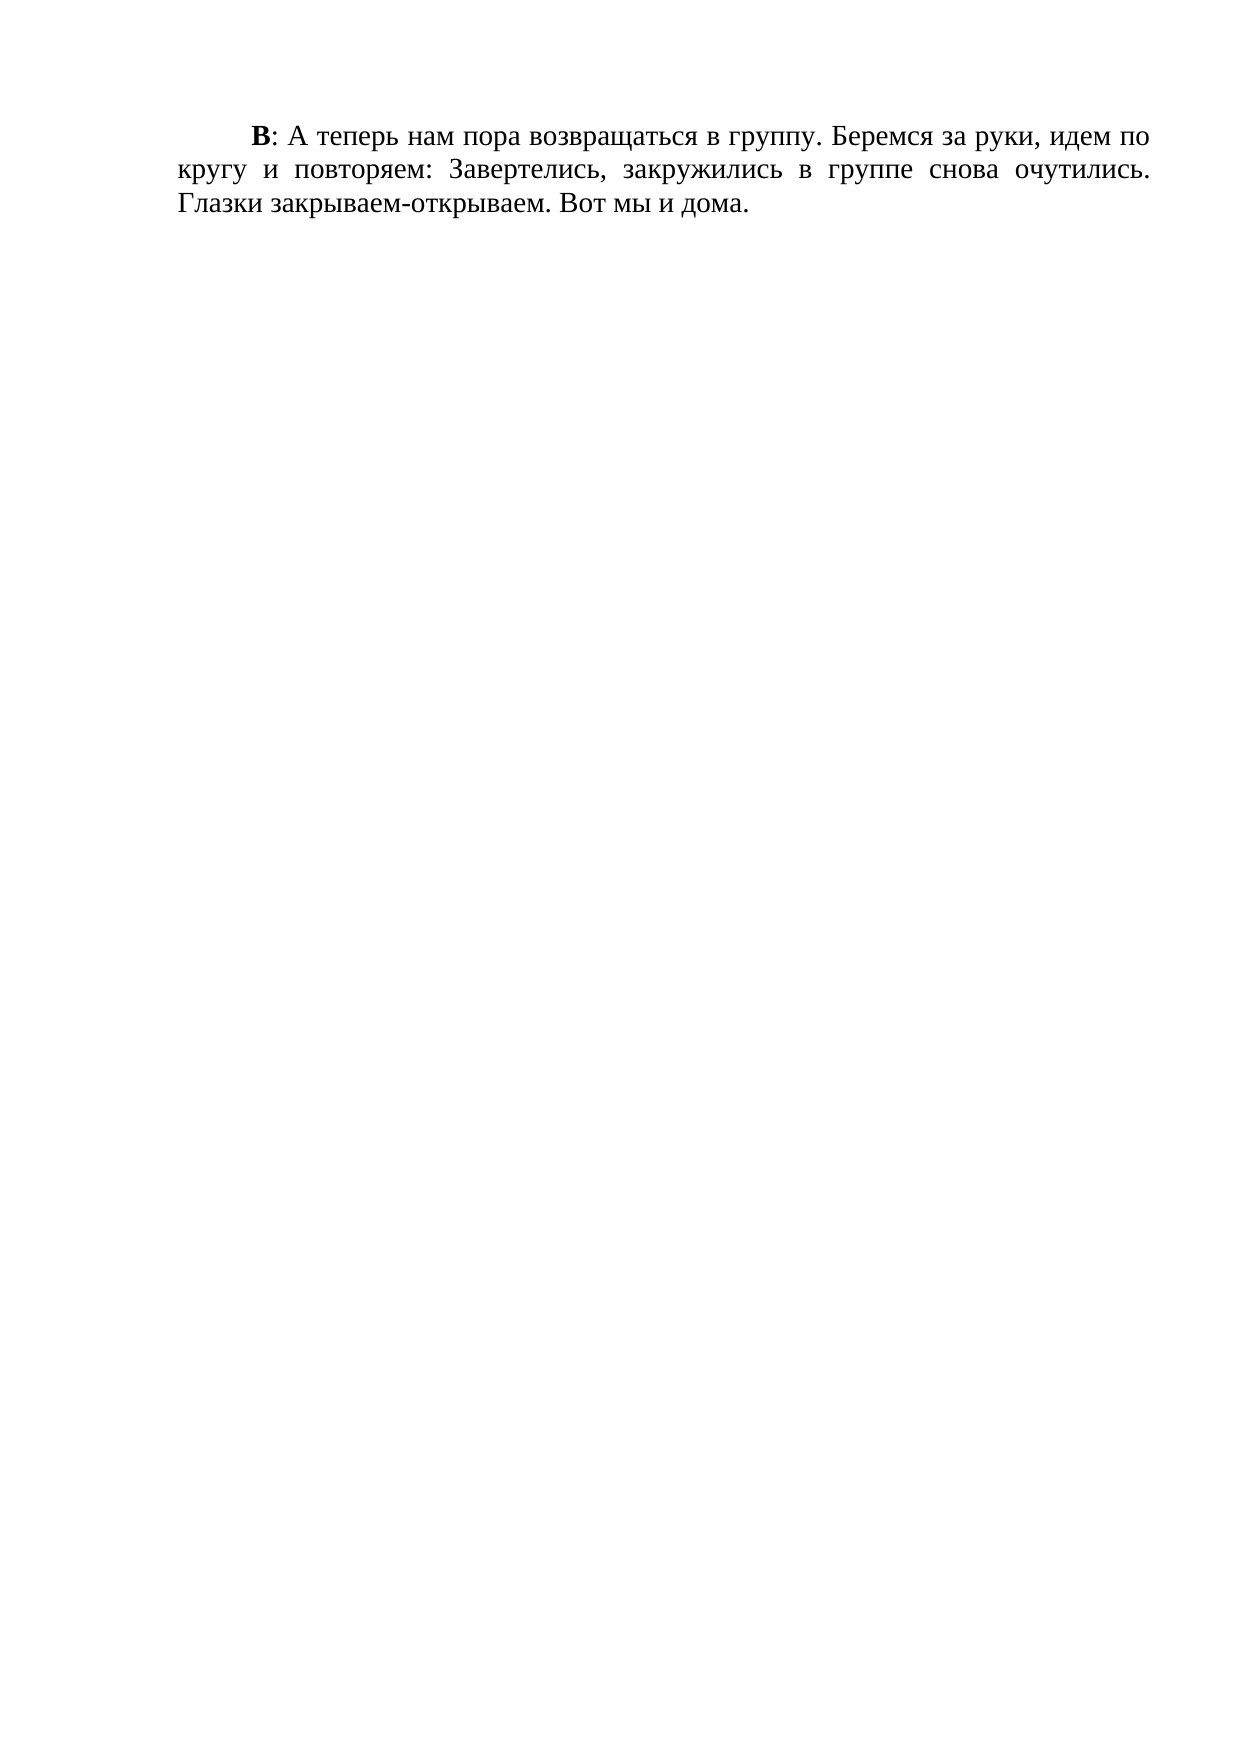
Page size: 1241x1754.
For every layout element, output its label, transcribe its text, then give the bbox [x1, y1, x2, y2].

text В: А теперь нам пора возвращаться в группу. Беремся за руки, идем по кругу и повторяем: Завертелись, закружились в группе снова очутились. Глазки закрываем-открываем. Вот мы и дома. [177, 118, 1152, 219]
